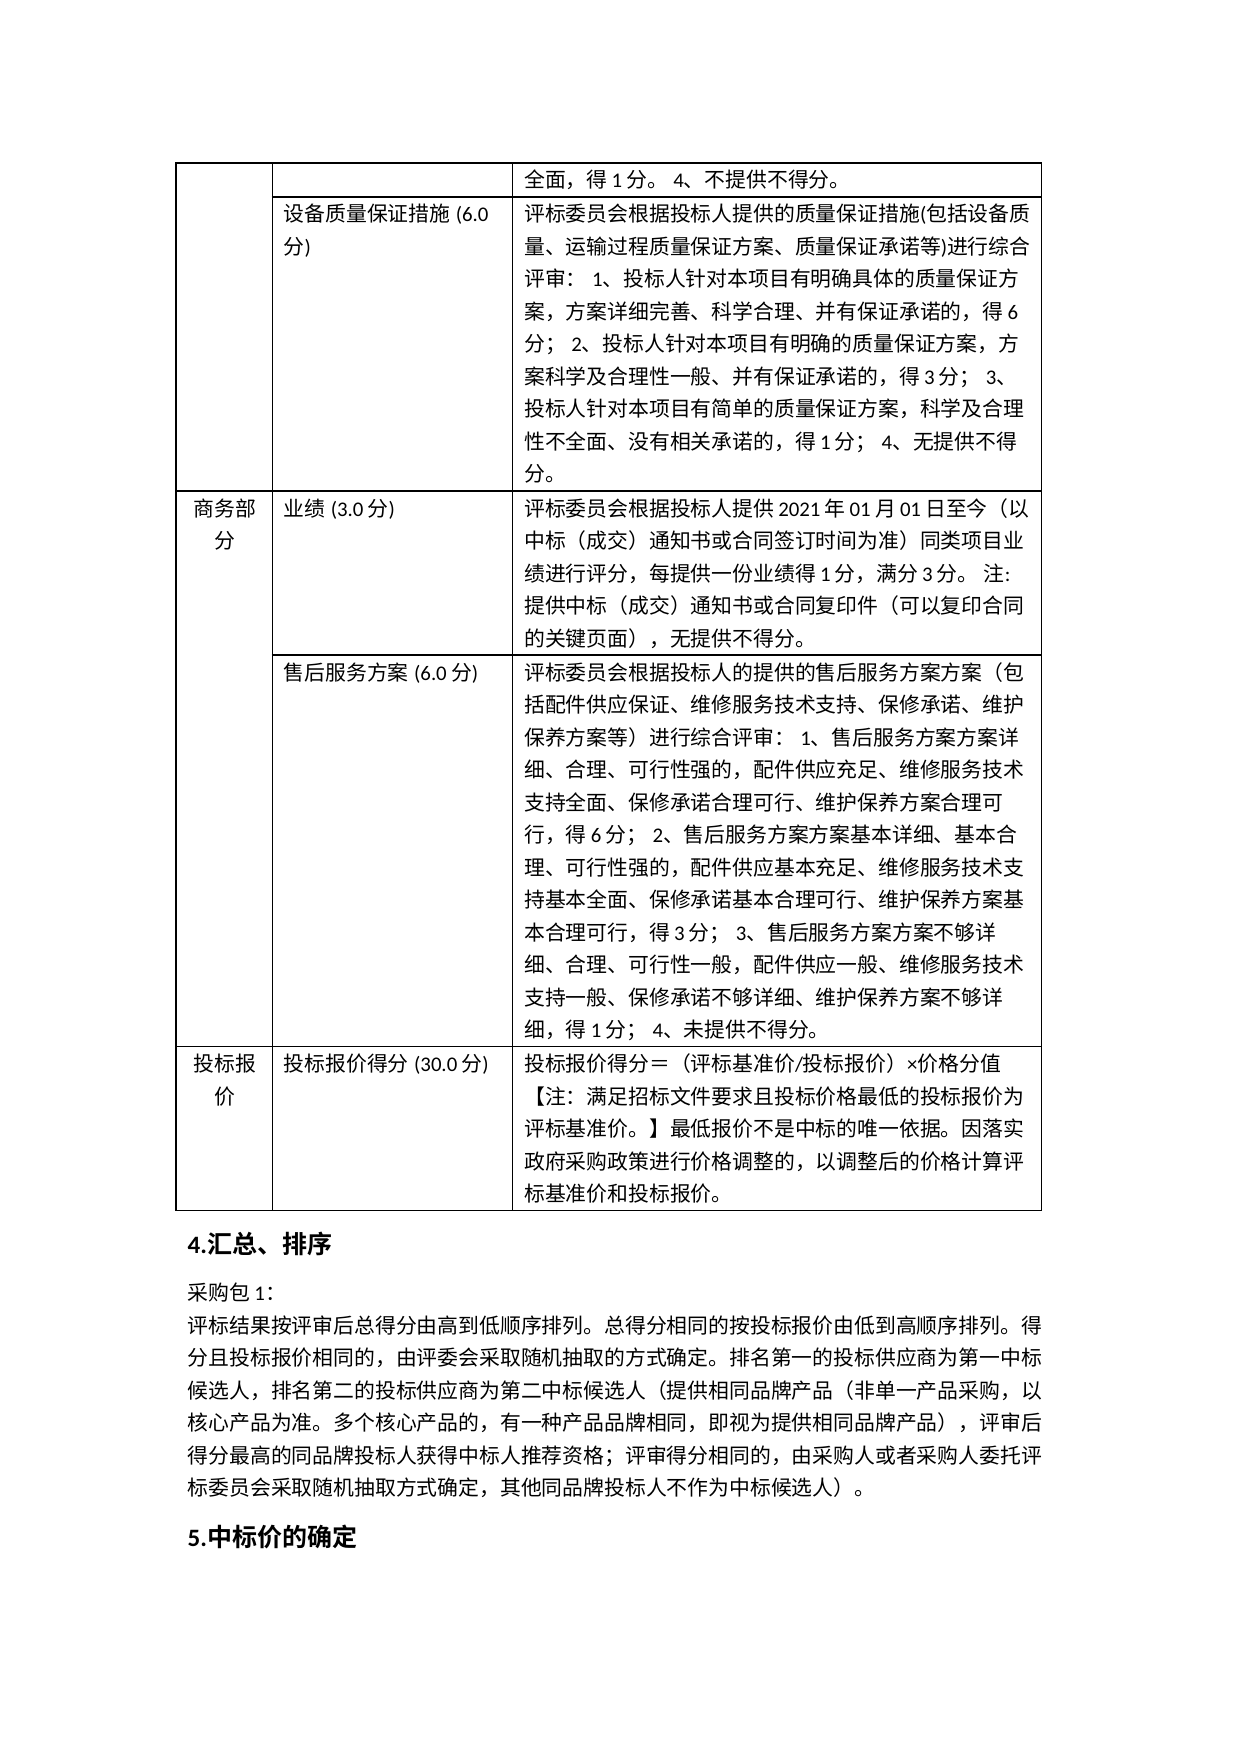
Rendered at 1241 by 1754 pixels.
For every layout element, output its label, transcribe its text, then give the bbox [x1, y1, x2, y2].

table_cell 评标委员会根据投标人的提供的售后服务方案方案（包括配件供应保证、维修服务技术支持、保修承诺、维护保养方案等）进行综合评审： 1、售后服务方案方案详细、合理、可行性强的，配件供应充足、维修服务技术支持全面、保修承诺合理可行、维护保养方案合理可行，得6分； 2、售后服务方案方案基本详细、基本合理、可行性强的，配件供应基本充足、维修服务技术支持基本全面、保修承诺基本合理可行、维护保养方案基本合理可行，得3分； 3、售后服务方案方案不够详细、合理、可行性一般，配件供应一般、维修服务技术支持一般、保修承诺不够详细、维护保养方案不够详细，得1分； 4、未提供不得分。 [513, 656, 1041, 1046]
text 采购包1： [187, 1276, 1053, 1309]
table_cell 售后服务方案 (6.0分) [273, 656, 512, 1046]
text 评标结果按评审后总得分由高到低顺序排列。总得分相同的按投标报价由低到高顺序排列。得分且投标报价相同的，由评委会采取随机抽取的方式确定。排名第一的投标供应商为第一中标候选人，排名第二的投标供应商为第二中标候选人（提供相同品牌产品（非单一产品采购，以核心产品为准。多个核心产品的，有一种产品品牌相同，即视为提供相同品牌产品），评审后得分最高的同品牌投标人获得中标人推荐资格；评审得分相同的，由采购人或者采购人委托评标委员会采取随机抽取方式确定，其他同品牌投标人不作为中标候选人）。 [187, 1309, 1053, 1504]
text 5.中标价的确定 [187, 1504, 1053, 1569]
text 4.汇总、排序 [187, 1211, 1053, 1276]
table_cell 评标委员会根据投标人提供2021年01月01日至今（以中标（成交）通知书或合同签订时间为准）同类项目业绩进行评分，每提供一份业绩得1分，满分3分。 注:提供中标（成交）通知书或合同复印件（可以复印合同的关键页面），无提供不得分。 [513, 492, 1041, 654]
table_cell 业绩 (3.0分) [273, 492, 512, 654]
table_cell 投标报价得分＝（评标基准价/投标报价）×价格分值【注：满足招标文件要求且投标价格最低的投标报价为评标基准价。】最低报价不是中标的唯一依据。因落实政府采购政策进行价格调整的，以调整后的价格计算评标基准价和投标报价。 [513, 1047, 1041, 1210]
table_cell 投标报价 [177, 1047, 272, 1210]
table_cell 投标报价得分 (30.0分) [273, 1047, 512, 1210]
table_cell 评标委员会根据投标人提供的质量保证措施(包括设备质量、运输过程质量保证方案、质量保证承诺等)进行综合评审： 1、投标人针对本项目有明确具体的质量保证方案，方案详细完善、科学合理、并有保证承诺的，得6分； 2、投标人针对本项目有明确的质量保证方案，方案科学及合理性一般、并有保证承诺的，得3分； 3、投标人针对本项目有简单的质量保证方案，科学及合理性不全面、没有相关承诺的，得1分； 4、无提供不得分。 [513, 198, 1041, 490]
table_cell 设备质量保证措施 (6.0分) [273, 198, 512, 490]
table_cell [513, 164, 1041, 196]
table_cell 商务部分 [177, 492, 272, 1046]
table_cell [273, 164, 512, 196]
